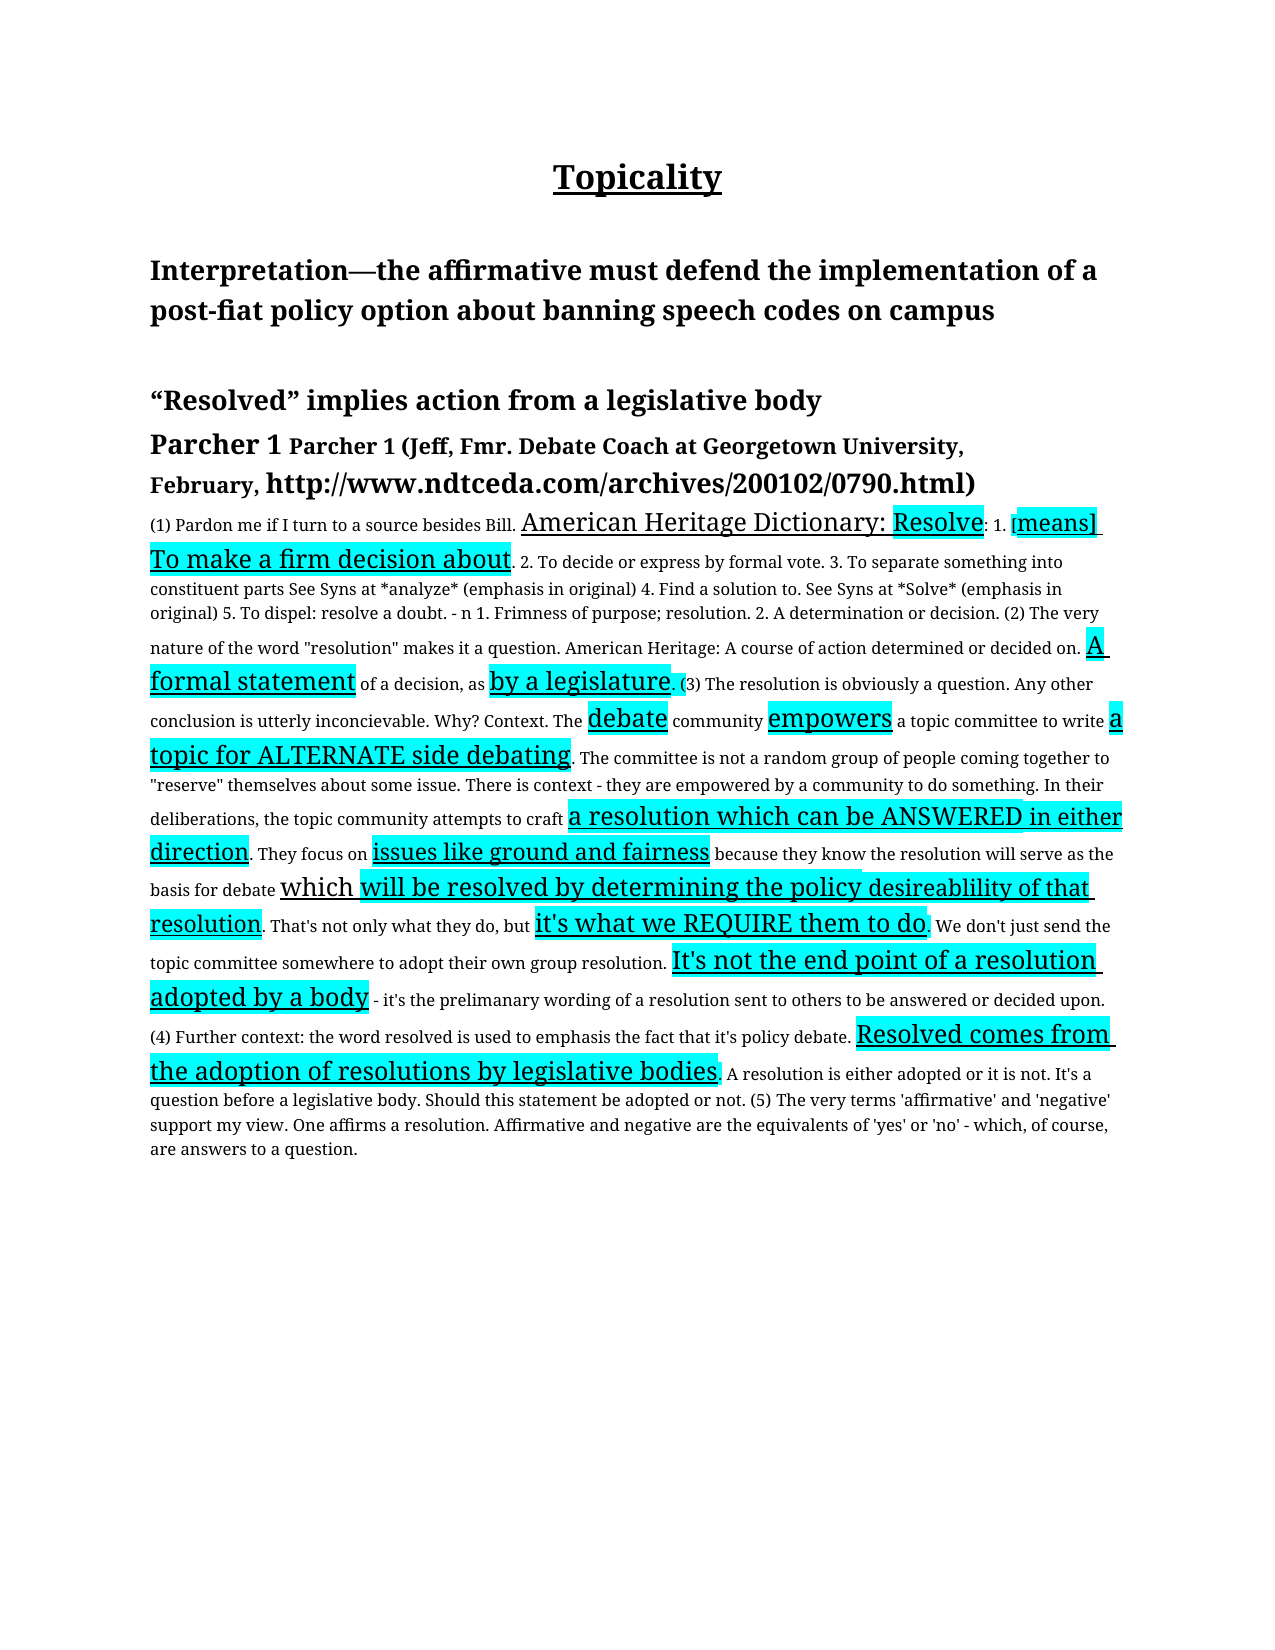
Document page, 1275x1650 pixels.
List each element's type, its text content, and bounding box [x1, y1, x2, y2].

subtitle Topicality [150, 154, 1125, 199]
subtitle Parcher 1 Parcher 1 (Jeff, Fmr. Debate Coach at Georgetown University, February, http://www.ndtceda.com/archives/200102/0790.html) [150, 425, 1125, 502]
subtitle Interpretation—the affirmative must defend the implementation of a post-fiat policy option about banning speech codes on campus [150, 251, 1125, 328]
text (1) Pardon me if I turn to a source besides Bill. American Heritage Dictionary: Resolve: 1. [means] To make a firm decision about. 2. To decide or express by formal vote. 3. To separate something into constituent parts See Syns at *analyze* (emphasis in original) 4. Find a solution to. See Syns at *Solve* (emphasis in original) 5. To dispel: resolve a doubt. - n 1. Frimness of purpose; resolution. 2. A determination or decision. (2) The very nature of the word "resolution" makes it a question. American Heritage: A course of action determined or decided on. A formal statement of a decision, as by a legislature. (3) The resolution is obviously a question. Any other conclusion is utterly inconcievable. Why? Context. The debate community empowers a topic committee to write a topic for ALTERNATE side debating. The committee is not a random group of people coming together to "reserve" themselves about some issue. There is context - they are empowered by a community to do something. In their deliberations, the topic community attempts to craft a resolution which can be ANSWERED in either direction. They focus on issues like ground and fairness because they know the resolution will serve as the basis for debate which will be resolved by determining the policy desireablility of that resolution. That's not only what they do, but it's what we REQUIRE them to do. We don't just send the topic committee somewhere to adopt their own group resolution. It's not the end point of a resolution adopted by a body - it's the prelimanary wording of a resolution sent to others to be answered or decided upon. (4) Further context: the word resolved is used to emphasis the fact that it's policy debate. Resolved comes from the adoption of resolutions by legislative bodies. A resolution is either adopted or it is not. It's a question before a legislative body. Should this statement be adopted or not. (5) The very terms 'affirmative' and 'negative' support my view. One affirms a resolution. Affirmative and negative are the equivalents of 'yes' or 'no' - which, of course, are answers to a question. [150, 505, 1125, 1161]
subtitle “Resolved” implies action from a legislative body [150, 381, 1125, 418]
